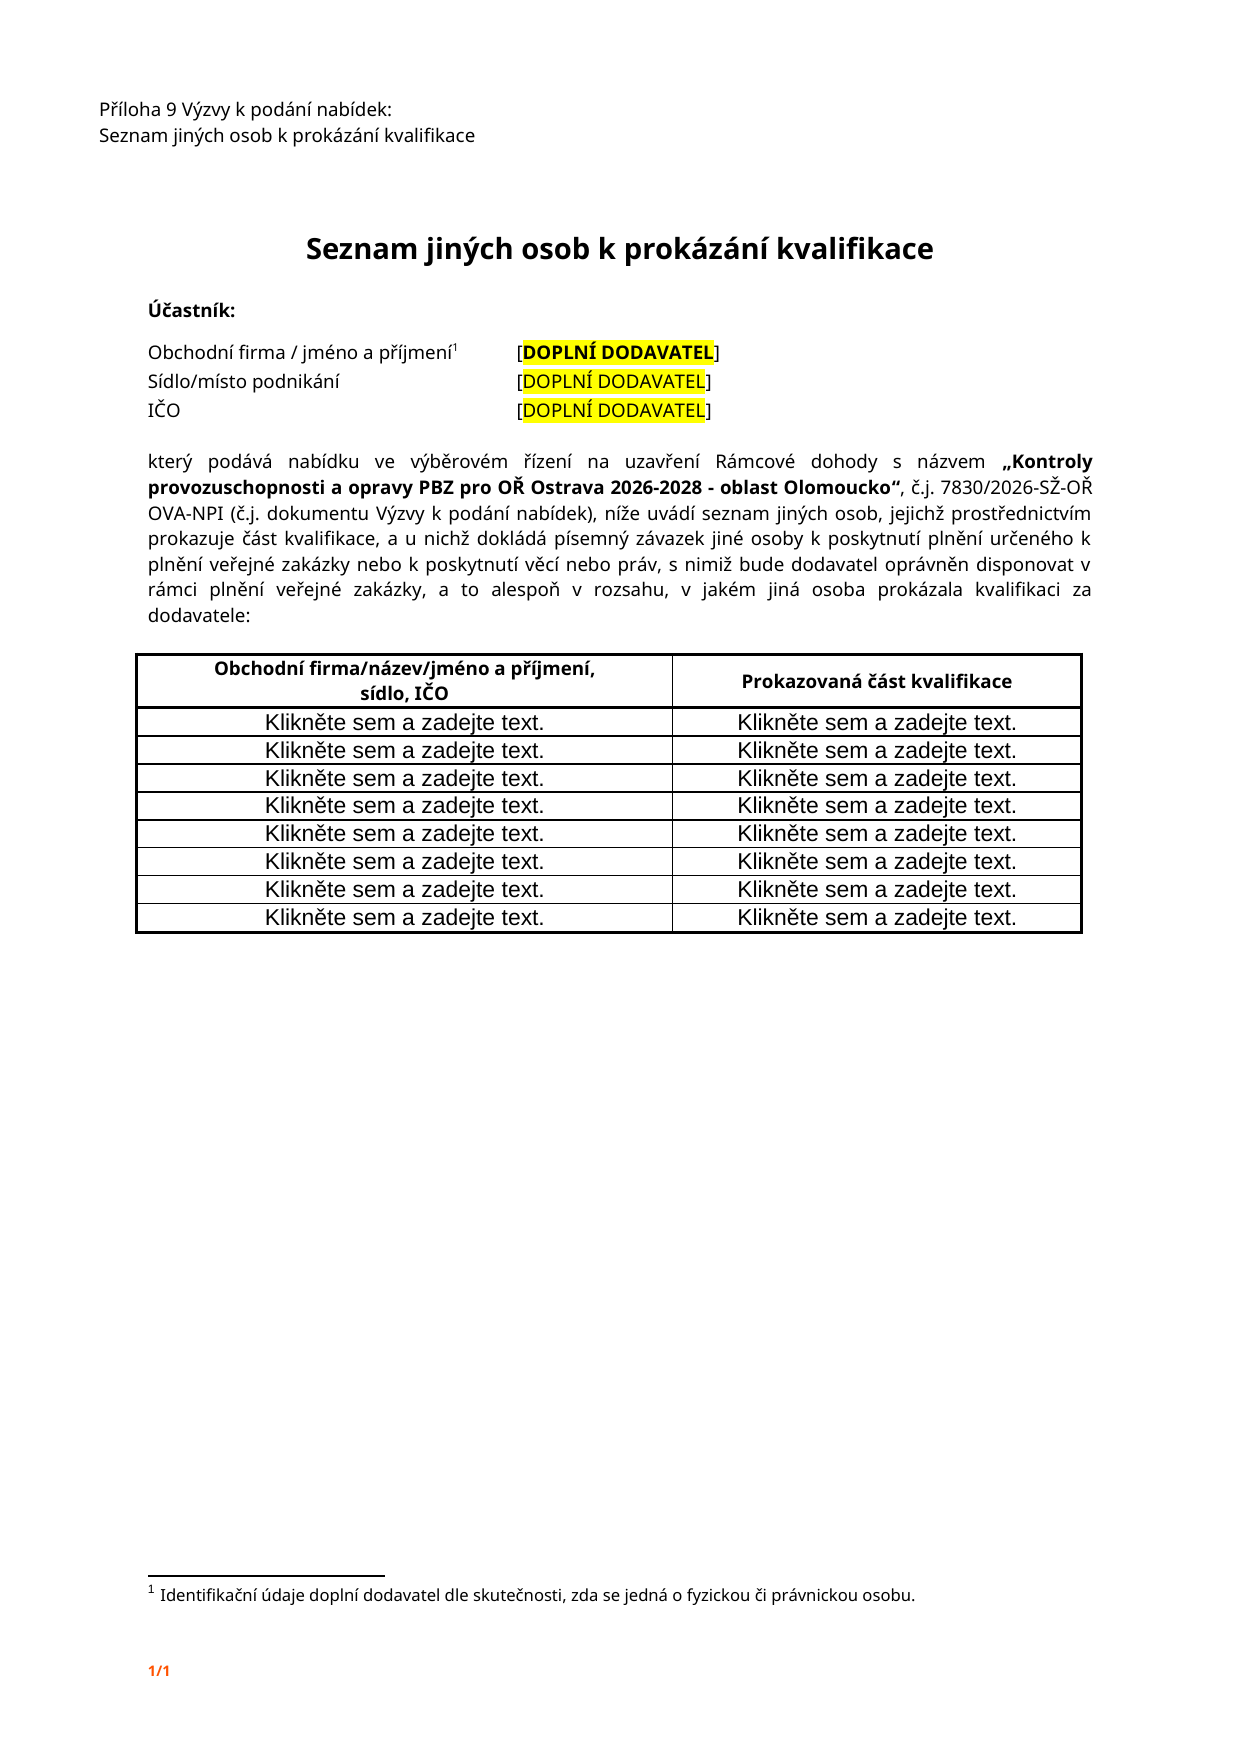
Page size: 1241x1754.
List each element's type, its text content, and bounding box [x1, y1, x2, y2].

table_header Prokazovaná část kvalifikace [673, 656, 1080, 706]
text Sídlo/místo podnikání [DOPLNÍ DODAVATEL] [148, 365, 1093, 394]
text IČO [148, 394, 1093, 423]
text Účastník: [148, 293, 1093, 324]
title Seznam jiných osob k prokázání kvalifikace [148, 228, 1093, 268]
table_header Obchodní firma/název/jméno a příjmení, sídlo, IČO [138, 656, 672, 706]
text který podává nabídku ve výběrovém řízení na uzavření Rámcové dohody s názvem „Kontroly provozuschopnosti a opravy PBZ pro OŘ Ostrava 2026-2028 - oblast Olomoucko“, č.j. 7830/2026-SŽ-OŘ OVA-NPI (č.j. dokumentu Výzvy k podání nabídek), níže uvádí seznam jiných osob, jejichž prostřednictvím prokazuje část kvalifikace, a u nichž dokládá písemný závazek jiné osoby k poskytnutí plnění určeného k plnění veřejné zakázky nebo k poskytnutí věcí nebo práv, s nimiž bude dodavatel oprávněn disponovat v rámci plnění veřejné zakázky, a to alespoň v rozsahu, v jakém jiná osoba prokázala kvalifikaci za dodavatele: [148, 449, 1093, 627]
text Obchodní firma / jméno a příjmení [148, 336, 1093, 365]
